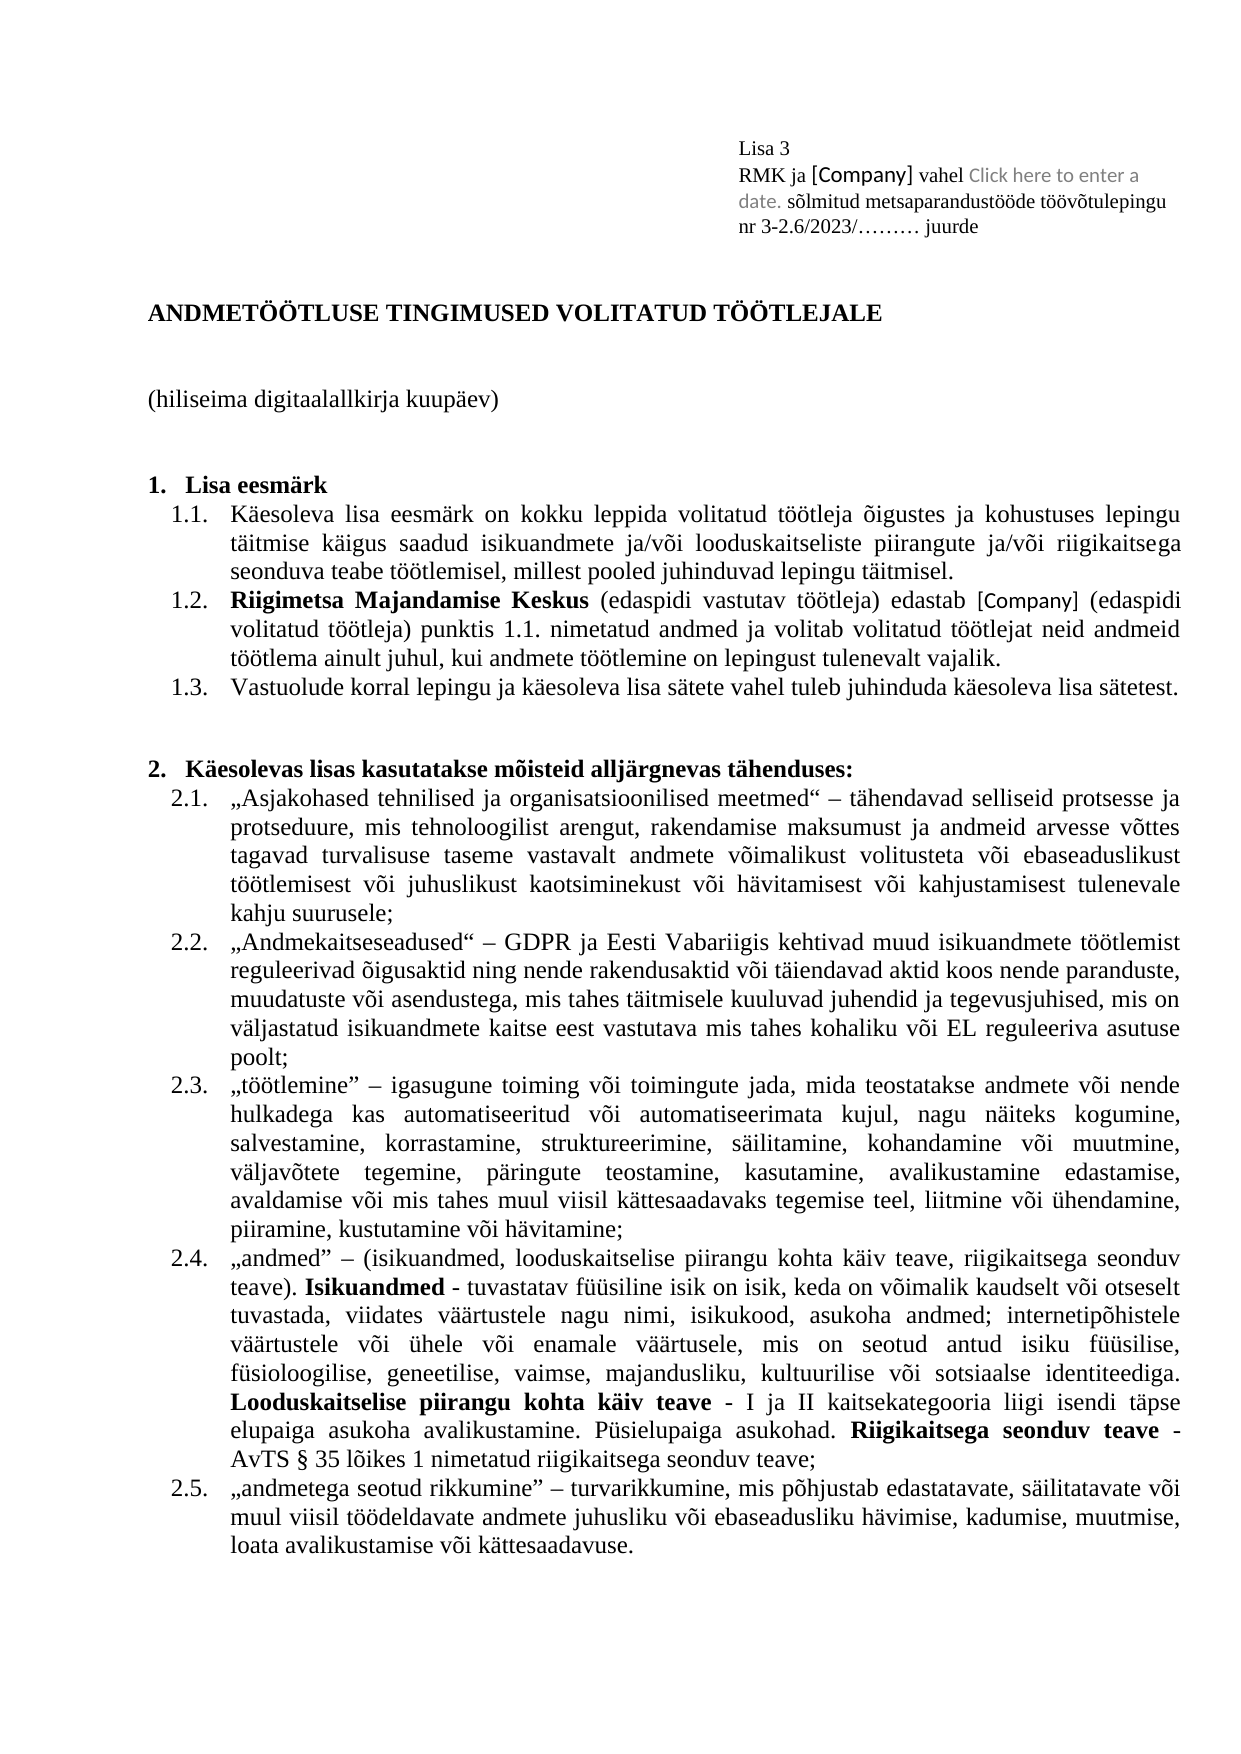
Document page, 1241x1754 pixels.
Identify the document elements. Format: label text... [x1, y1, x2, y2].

list Lisa eesmärk [148, 470, 1181, 499]
list Käesoleva lisa eesmärk on kokku leppida volitatud töötleja õigustes ja kohustuses lepingu täitmise käigus saadud isikuandmete ja/või looduskaitseliste piirangute ja/või riigikaitsega seonduva teabe töötlemisel, millest pooled juhinduvad lepingu täitmisel. [171, 499, 1181, 585]
text (hiliseima digitaalallkirja kuupäev) [148, 384, 1181, 413]
list „töötlemine” – igasugune toiming või toimingute jada, mida teostatakse andmete või nende hulkadega kas automatiseeritud või automatiseerimata kujul, nagu näiteks kogumine, salvestamine, korrastamine, struktureerimine, säilitamine, kohandamine või muutmine, väljavõtete tegemine, päringute teostamine, kasutamine, avalikustamine edastamise, avaldamise või mis tahes muul viisil kättesaadavaks tegemise teel, liitmine või ühendamine, piiramine, kustutamine või hävitamine; [171, 1071, 1181, 1243]
list „andmed” – (isikuandmed, looduskaitselise piirangu kohta käiv teave, riigikaitsega seonduv teave). Isikuandmed - tuvastatav füüsiline isik on isik, keda on võimalik kaudselt või otseselt tuvastada, viidates väärtustele nagu nimi, isikukood, asukoha andmed; internetipõhistele väärtustele või ühele või enamale väärtusele, mis on seotud antud isiku füüsilise, füsioloogilise, geneetilise, vaimse, majandusliku, kultuurilise või sotsiaalse identiteediga. Looduskaitselise piirangu kohta käiv teave - I ja II kaitsekategooria liigi isendi täpse elupaiga asukoha avalikustamine. Püsielupaiga asukohad. Riigikaitsega seonduv teave - AvTS § 35 lõikes 1 nimetatud riigikaitsega seonduv teave; [171, 1243, 1181, 1473]
list „andmetega seotud rikkumine” – turvarikkumine, mis põhjustab edastatavate, säilitatavate või muul viisil töödeldavate andmete juhusliku või ebaseadusliku hävimise, kadumise, muutmise, loata avalikustamise või kättesaadavuse. [171, 1473, 1181, 1559]
list Käesolevas lisas kasutatakse mõisteid alljärgnevas tähenduses: [148, 754, 1181, 783]
list „Asjakohased tehnilised ja organisatsioonilised meetmed“ – tähendavad selliseid protsesse ja protseduure, mis tehnoloogilist arengut, rakendamise maksumust ja andmeid arvesse võttes tagavad turvalisuse taseme vastavalt andmete võimalikust volitusteta või ebaseaduslikust töötlemisest või juhuslikust kaotsiminekust või hävitamisest või kahjustamisest tulenevale kahju suurusele; [171, 783, 1181, 927]
text Lisa 3 RMK ja vahel sõlmitud metsaparandustööde töövõtulepingu nr 3-2.6/2023/……… juurde [738, 136, 1181, 238]
text ANDMETÖÖTLUSE TINGIMUSED VOLITATUD TÖÖTLEJALE [148, 298, 1181, 326]
list Riigimetsa Majandamise Keskus (edaspidi vastutav töötleja) edastab (edaspidi volitatud töötleja) punktis 1.1. nimetatud andmed ja volitab volitatud töötlejat neid andmeid töötlema ainult juhul, kui andmete töötlemine on lepingust tulenevalt vajalik. [171, 585, 1181, 672]
list Vastuolude korral lepingu ja käesoleva lisa sätete vahel tuleb juhinduda käesoleva lisa sätetest. [171, 672, 1181, 701]
list „Andmekaitseseadused“ – GDPR ja Eesti Vabariigis kehtivad muud isikuandmete töötlemist reguleerivad õigusaktid ning nende rakendusaktid või täiendavad aktid koos nende paranduste, muudatuste või asendustega, mis tahes täitmisele kuuluvad juhendid ja tegevusjuhised, mis on väljastatud isikuandmete kaitse eest vastutava mis tahes kohaliku või EL reguleeriva asutuse poolt; [171, 927, 1181, 1071]
